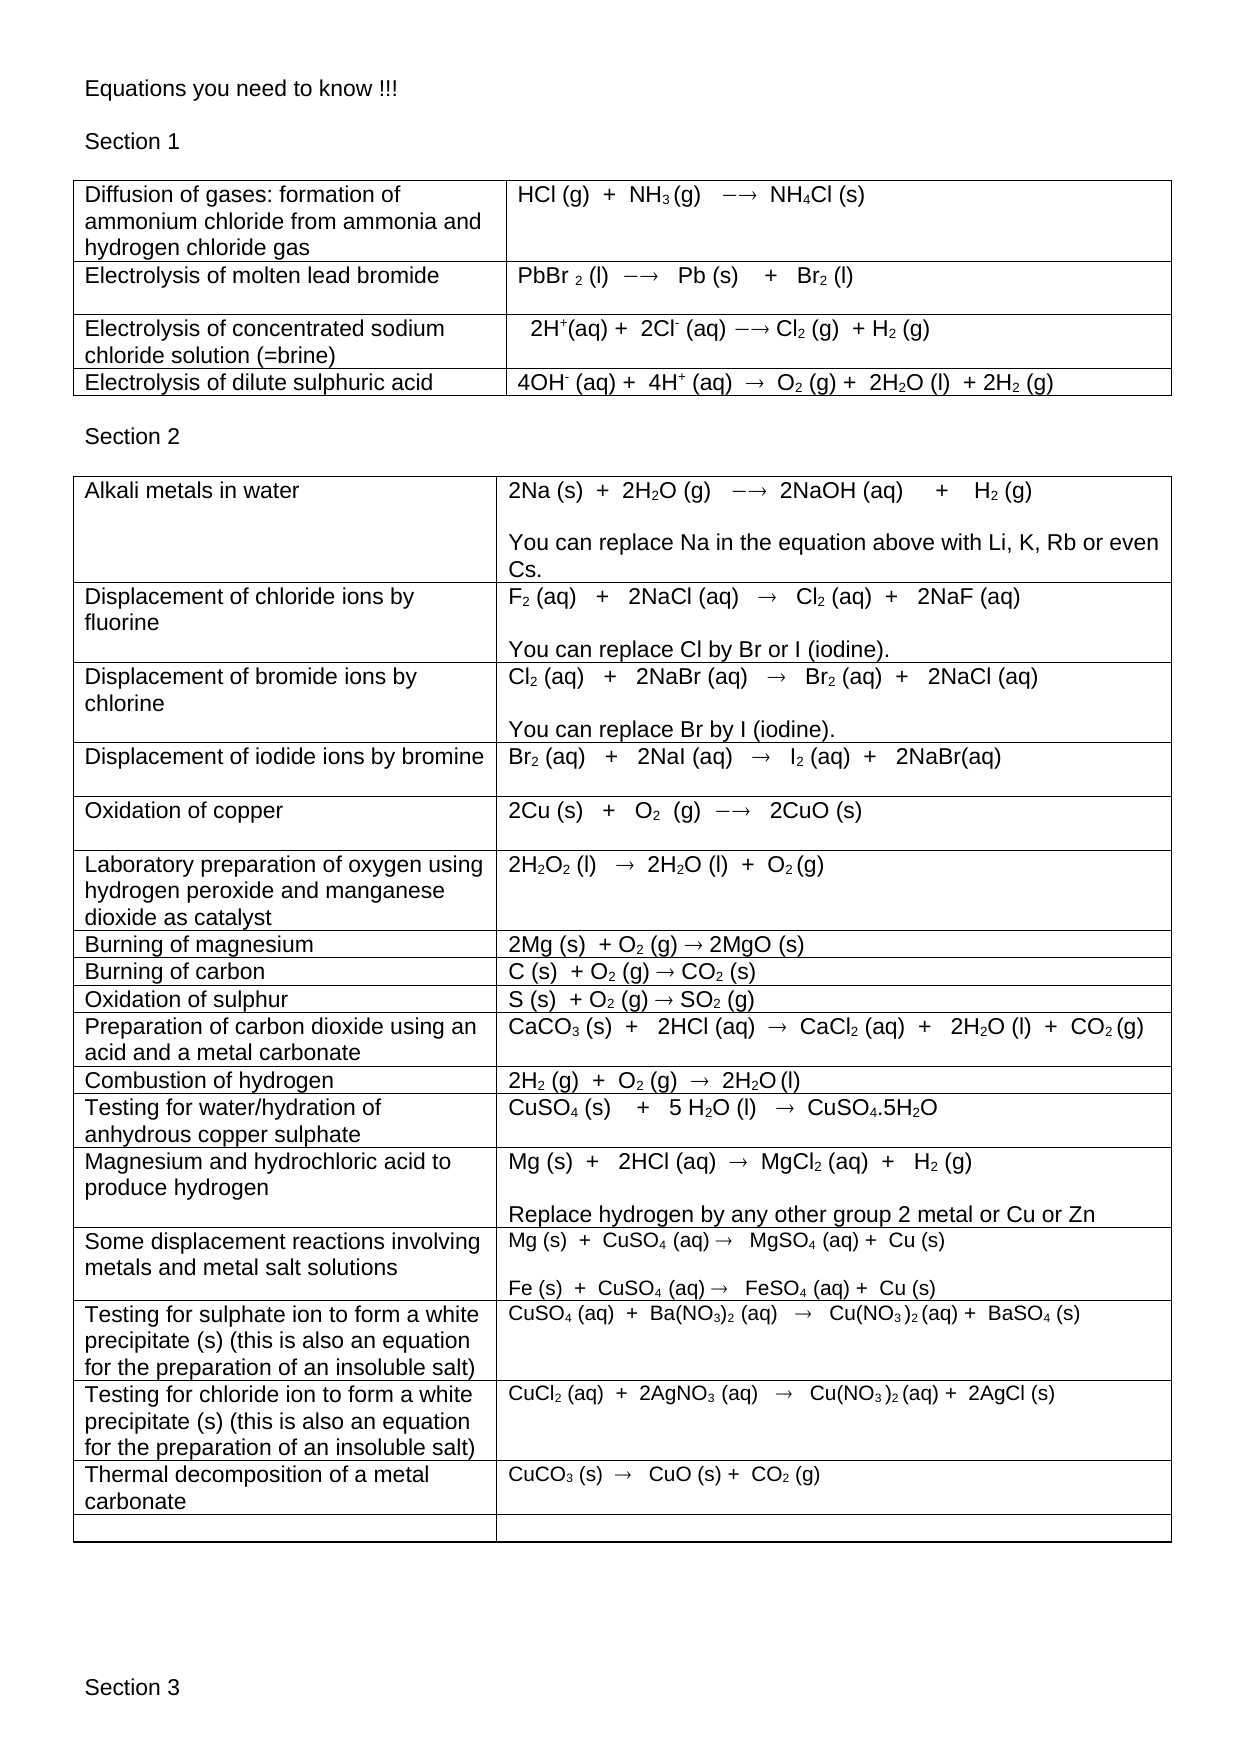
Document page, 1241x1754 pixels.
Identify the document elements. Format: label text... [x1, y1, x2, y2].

table_cell Electrolysis of molten lead bromide [74, 262, 506, 314]
table_cell Testing for water/hydration of anhydrous copper sulphate [74, 1094, 496, 1147]
table_cell C (s) + O2 (g) CO2 (s) [497, 958, 1171, 984]
table_cell CuSO4 (aq) + Ba(NO3)2 (aq) Cu(NO3 )2 (aq) + BaSO4 (s) [497, 1301, 1171, 1380]
table_cell 4OH- (aq) + 4H+ (aq) O2 (g) + 2H2O (l) + 2H2 (g) [507, 369, 1171, 395]
table_cell Cl2 (aq) + 2NaBr (aq) Br2 (aq) + 2NaCl (aq) You can replace Br by I (iodine). [497, 663, 1171, 742]
table_cell Oxidation of copper [74, 797, 496, 850]
table_header HCl (g) + NH3 (g) NH4Cl (s) [507, 181, 1171, 261]
table_cell CuCO3 (s) CuO (s) + CO2 (g) [497, 1461, 1171, 1514]
table_cell 2H2 (g) + O2 (g) 2H2O (l) [497, 1067, 1171, 1093]
table_cell Some displacement reactions involving metals and metal salt solutions [74, 1228, 496, 1300]
table_cell CuCl2 (aq) + 2AgNO3 (aq) Cu(NO3 )2 (aq) + 2AgCl (s) [497, 1381, 1171, 1460]
table_cell Displacement of iodide ions by bromine [74, 743, 496, 796]
table_cell 2Mg (s) + O2 (g) 2MgO (s) [497, 931, 1171, 957]
text Section 2 [84, 423, 1088, 449]
table_cell CuSO4 (s) + 5 H2O (l) CuSO4.5H2O [497, 1094, 1171, 1147]
table_cell 2H+(aq) + 2Cl- (aq) Cl2 (g) + H2 (g) [507, 315, 1171, 368]
text Section 3 [84, 1674, 1088, 1701]
table_header Alkali metals in water [74, 477, 496, 582]
table_cell Mg (s) + CuSO4 (aq) MgSO4 (aq) + Cu (s) Fe (s) + CuSO4 (aq) FeSO4 (aq) + Cu (s) [497, 1228, 1171, 1300]
table_header 2Na (s) + 2H2O (g) 2NaOH (aq) + H2 (g) You can replace Na in the equation above with Li, K, Rb or even Cs. [497, 477, 1171, 582]
table_cell Burning of carbon [74, 958, 496, 984]
table_cell [497, 1515, 1171, 1541]
table_cell Laboratory preparation of oxygen using hydrogen peroxide and manganese dioxide as catalyst [74, 851, 496, 930]
table_cell Mg (s) + 2HCl (aq) MgCl2 (aq) + H2 (g) Replace hydrogen by any other group 2 metal or Cu or Zn [497, 1148, 1171, 1227]
table_cell PbBr 2 (l) Pb (s) + Br2 (l) [507, 262, 1171, 314]
table_cell Electrolysis of concentrated sodium chloride solution (=brine) [74, 315, 506, 368]
table_cell Electrolysis of dilute sulphuric acid [74, 369, 506, 395]
table_cell Oxidation of sulphur [74, 986, 496, 1012]
table_cell Testing for chloride ion to form a white precipitate (s) (this is also an equation for the preparation of an insoluble salt) [74, 1381, 496, 1460]
table_cell 2H2O2 (l) 2H2O (l) + O2 (g) [497, 851, 1171, 930]
table_cell Thermal decomposition of a metal carbonate [74, 1461, 496, 1514]
table_cell Combustion of hydrogen [74, 1067, 496, 1093]
text Equations you need to know !!! [84, 75, 1088, 101]
table_cell Preparation of carbon dioxide using an acid and a metal carbonate [74, 1013, 496, 1066]
table_cell Br2 (aq) + 2NaI (aq) I2 (aq) + 2NaBr(aq) [497, 743, 1171, 796]
table_cell Magnesium and hydrochloric acid to produce hydrogen [74, 1148, 496, 1227]
table_cell [74, 1515, 496, 1541]
table_cell F2 (aq) + 2NaCl (aq) Cl2 (aq) + 2NaF (aq) You can replace Cl by Br or I (iodine). [497, 583, 1171, 662]
text Section 1 [84, 128, 1088, 154]
table_header Diffusion of gases: formation of ammonium chloride from ammonia and hydrogen chloride gas [74, 181, 506, 261]
table_cell Displacement of bromide ions by chlorine [74, 663, 496, 742]
table_cell Displacement of chloride ions by fluorine [74, 583, 496, 662]
table_cell Burning of magnesium [74, 931, 496, 957]
table_cell CaCO3 (s) + 2HCl (aq) CaCl2 (aq) + 2H2O (l) + CO2 (g) [497, 1013, 1171, 1066]
table_cell S (s) + O2 (g) SO2 (g) [497, 986, 1171, 1012]
table_cell 2Cu (s) + O2 (g) 2CuO (s) [497, 797, 1171, 850]
table_cell Testing for sulphate ion to form a white precipitate (s) (this is also an equation for the preparation of an insoluble salt) [74, 1301, 496, 1380]
